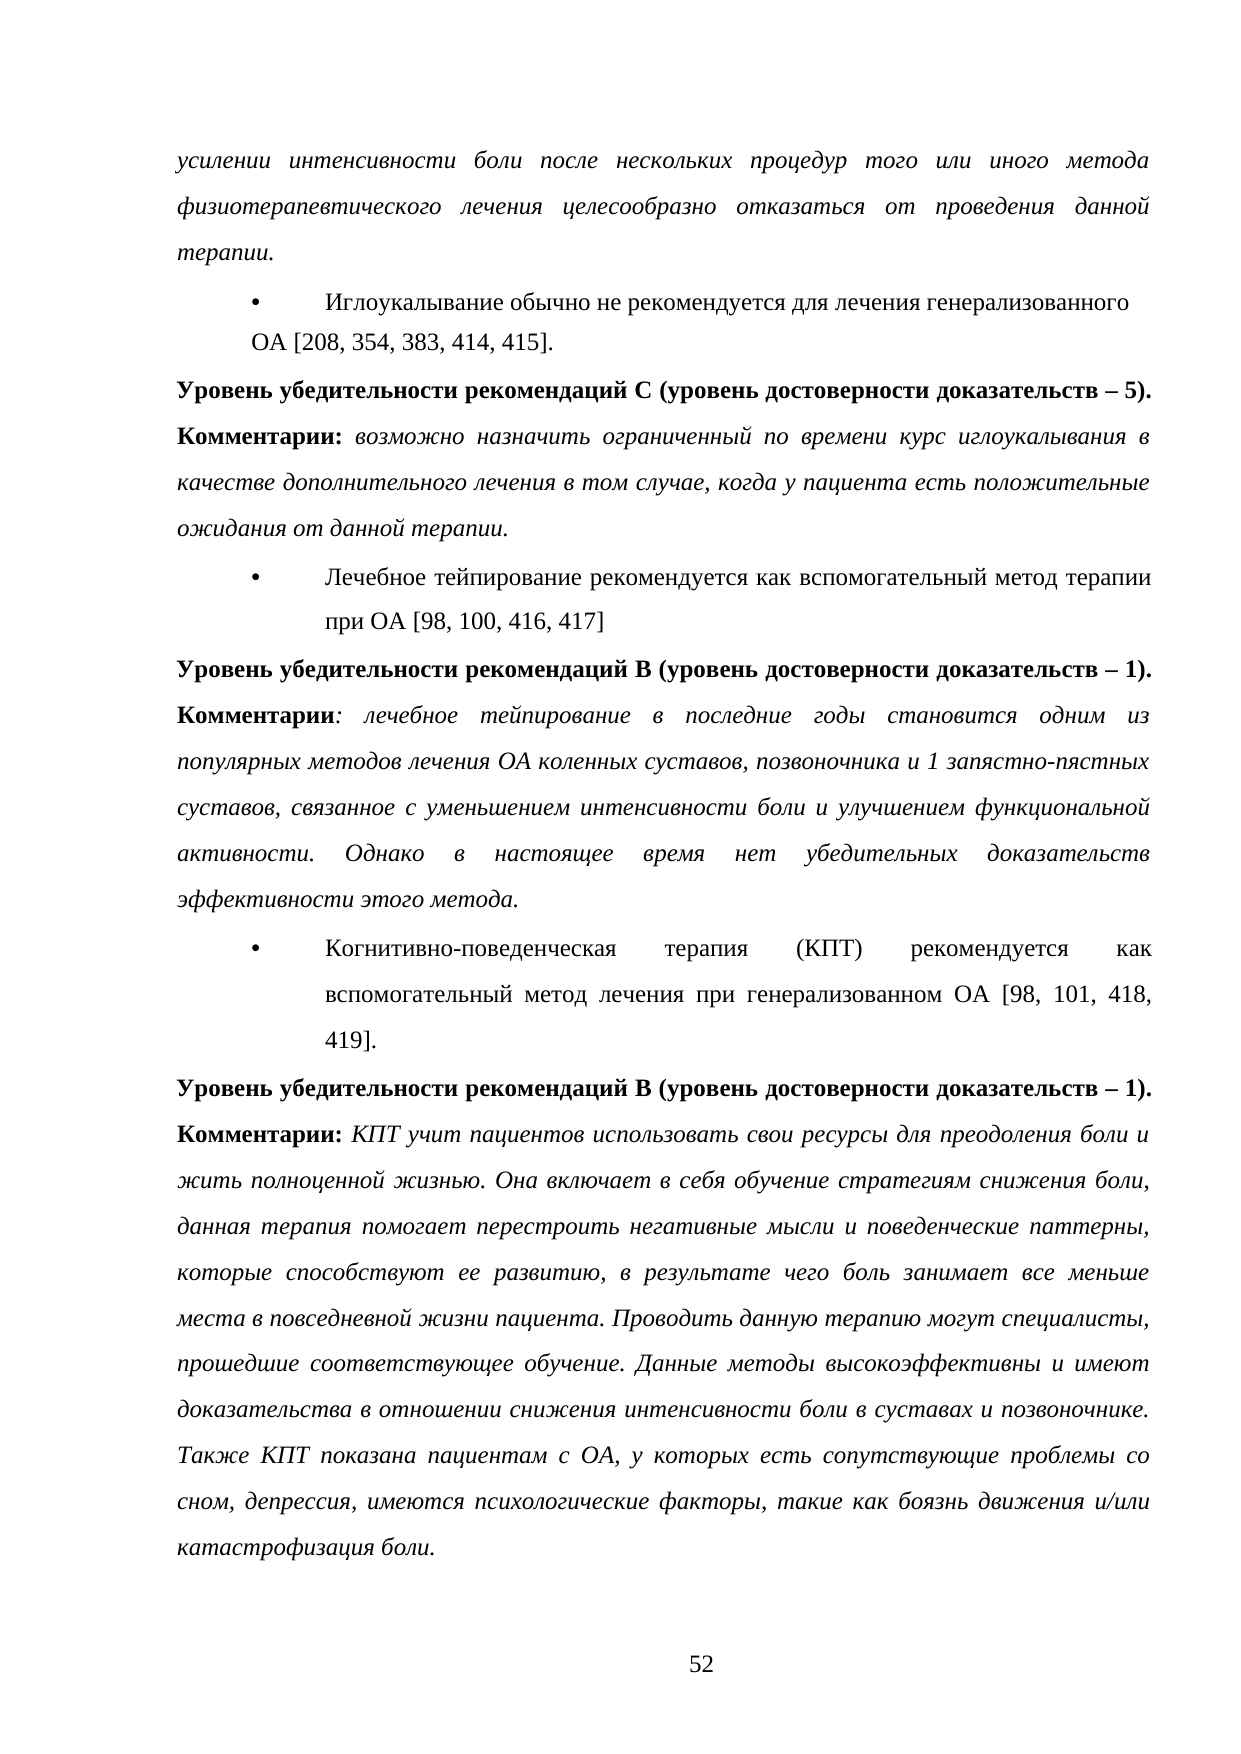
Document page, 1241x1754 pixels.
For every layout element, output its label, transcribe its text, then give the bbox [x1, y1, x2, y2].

text Уровень убедительности рекомендаций С (уровень достоверности доказательств – 5). Комментарии: возможно назначить ограниченный по времени курс иглоукалывания в качестве дополнительного лечения в том случае, когда у пациента есть положительные ожидания от данной терапии. [176, 375, 1153, 542]
text ОА [208, 354, 383, 414, 415]. [251, 327, 1153, 355]
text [176, 146, 1153, 266]
list Лечебное тейпирование рекомендуется как вспомогательный метод терапии при ОА [98, 100, 416, 417] [251, 562, 1153, 634]
text Уровень убедительности рекомендаций В (уровень достоверности доказательств – 1). Комментарии: лечебное тейпирование в последние годы становится одним из популярных методов лечения ОА коленных суставов, позвоночника и 1 запястно-пястных суставов, связанное с уменьшением интенсивности боли и улучшением функциональной активности. Однако в настоящее время нет убедительных доказательств эффективности этого метода. [176, 654, 1153, 913]
list Иглоукалывание обычно не рекомендуется для лечения генерализованного [251, 287, 1153, 316]
list Когнитивно-поведенческая терапия (КПТ) рекомендуется как вспомогательный метод лечения при генерализованном ОА [98, 101, 418, 419]. [251, 933, 1153, 1053]
text Уровень убедительности рекомендаций B (уровень достоверности доказательств – 1). Комментарии: КПТ учит пациентов использовать свои ресурсы для преодоления боли и жить полноценной жизнью. Она включает в себя обучение стратегиям снижения боли, данная терапия помогает перестроить негативные мысли и поведенческие паттерны, которые способствуют ее развитию, в результате чего боль занимает все меньше места в повседневной жизни пациента. Проводить данную терапию могут специалисты, прошедшие соответствующее обучение. Данные методы высокоэффективны и имеют доказательства в отношении снижения интенсивности боли в суставах и позвоночнике. Также КПТ показана пациентам с ОА, у которых есть сопутствующие проблемы со сном, депрессия, имеются психологические факторы, такие как боязнь движения и/или катастрофизация боли. [176, 1073, 1153, 1561]
